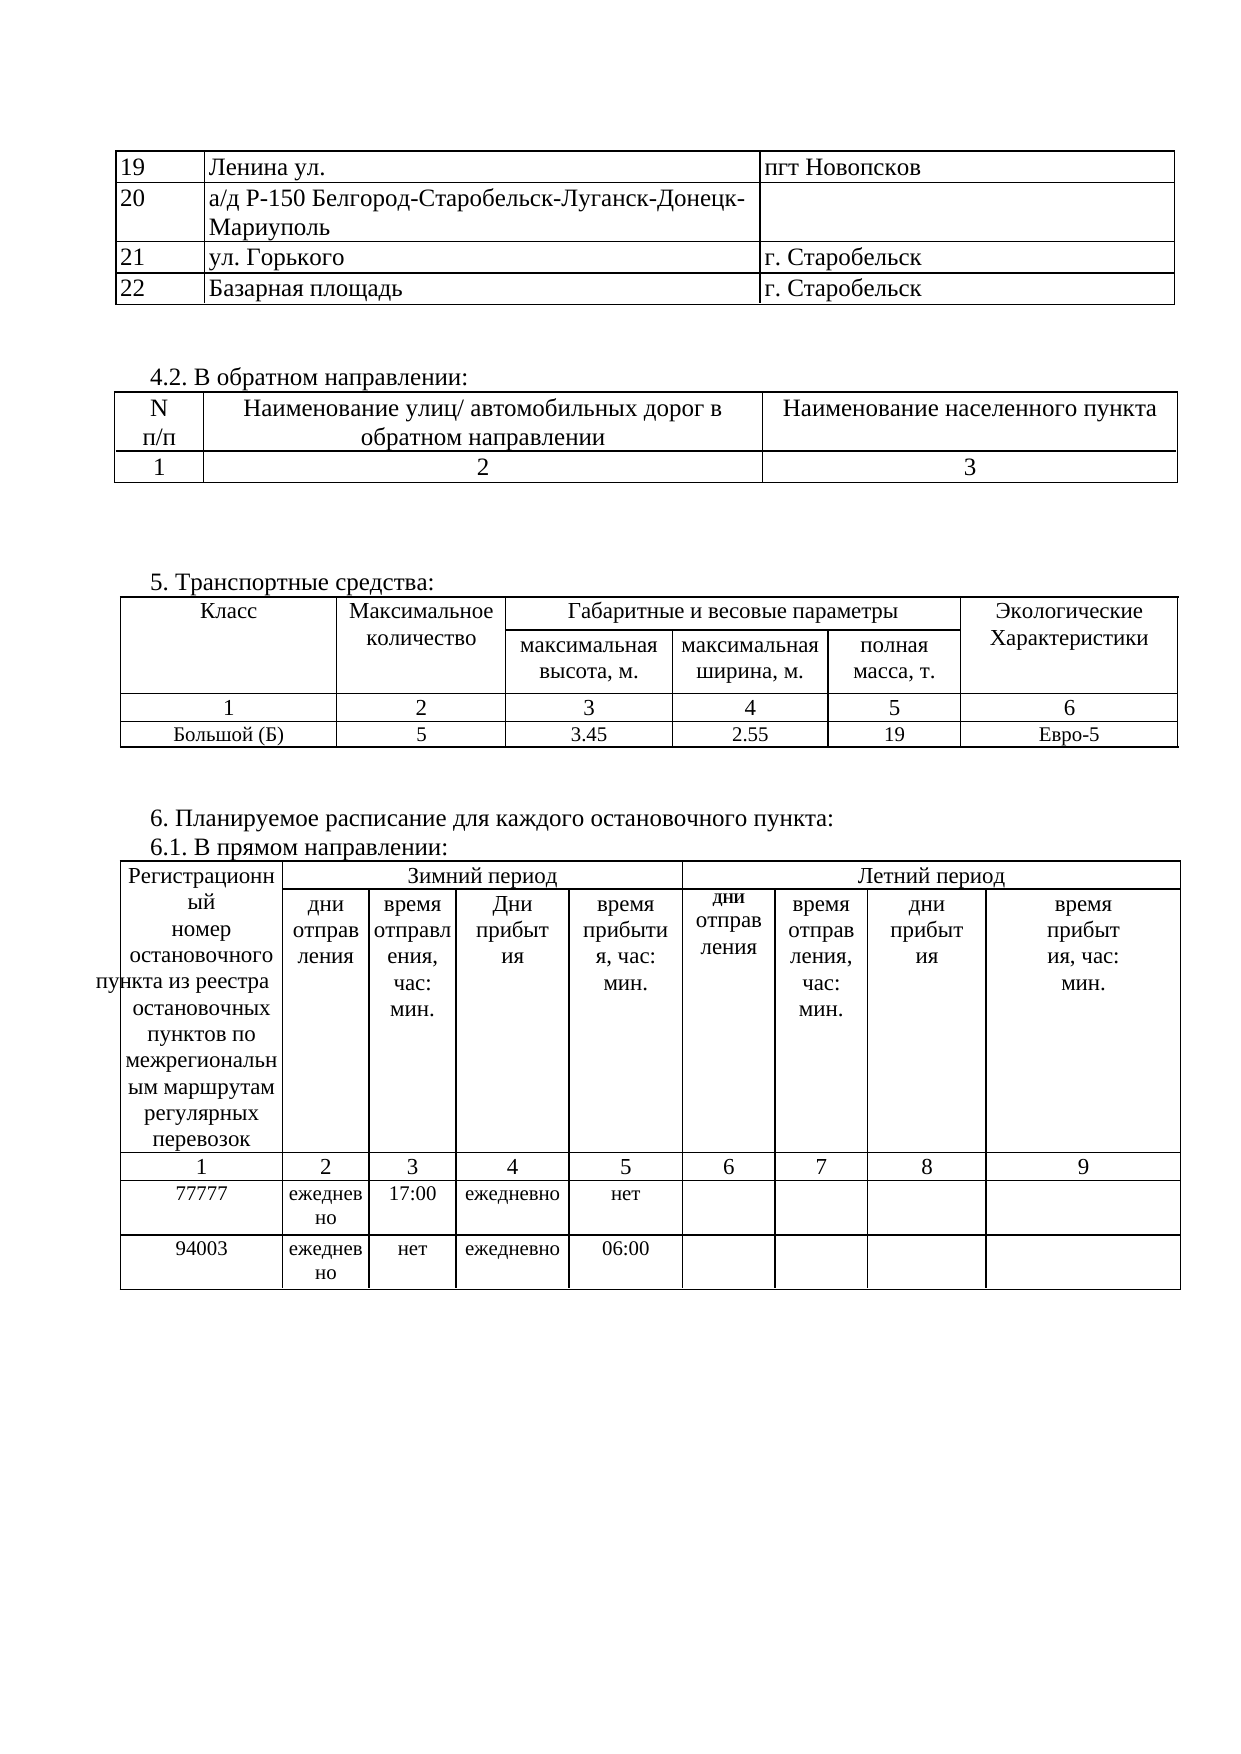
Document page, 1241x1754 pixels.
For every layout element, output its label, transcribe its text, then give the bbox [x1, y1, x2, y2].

table_cell [761, 183, 1174, 241]
table_cell [868, 1181, 985, 1234]
table_header Габаритные и весовые параметры [506, 598, 960, 629]
table_cell время отправл ения, час: мин. [370, 890, 455, 1152]
table_cell Базарная площадь [205, 274, 759, 303]
table_cell 2.55 [673, 722, 827, 746]
table_header N п/п [115, 393, 203, 450]
table_cell 77777 [121, 1181, 282, 1234]
table_cell 1 [121, 1153, 282, 1180]
table_cell время прибыти я, час: мин. [570, 890, 682, 1152]
table_cell 19 [117, 152, 204, 181]
table_cell дни прибыт ия [868, 890, 985, 1152]
table_cell [683, 1181, 774, 1234]
table_cell 3 [506, 694, 672, 721]
table_cell дни отправ ления [283, 890, 368, 1152]
table_cell 7 [776, 1153, 867, 1180]
table_cell 06:00 [570, 1236, 682, 1288]
table_cell [776, 1181, 867, 1234]
table_cell нет [570, 1181, 682, 1234]
table_cell 19 [829, 722, 960, 746]
table_cell 17:00 [370, 1181, 455, 1234]
table_header Регистрационный номер остановочного пункта из реестра остановочных пунктов по межрегиональным маршрутам регулярных перевозок [121, 862, 282, 1152]
table_cell полная масса, т. [829, 631, 960, 693]
text 5. Транспортные средства: [150, 567, 1090, 596]
table_cell [776, 1236, 867, 1288]
table_cell г. Старобельск [761, 242, 1174, 272]
table_cell 3 [763, 450, 1177, 482]
table_cell 22 [117, 274, 204, 303]
table_cell 5 [337, 722, 505, 746]
text 6.1. В прямом направлении: [150, 832, 1090, 860]
table_cell 4 [673, 694, 827, 721]
table_header Экологические Характеристики [961, 598, 1177, 693]
table_cell пгт Новопсков [761, 152, 1174, 181]
table_header Наименование населенного пункта [763, 393, 1177, 450]
table_cell [683, 1236, 774, 1288]
table_cell Евро-5 [961, 722, 1177, 746]
table_cell [987, 1181, 1180, 1234]
table_cell Дни прибыт ия [457, 890, 568, 1152]
table_cell 4 [457, 1153, 568, 1180]
table_cell 2 [204, 452, 762, 482]
table_cell 2 [337, 694, 505, 721]
table_header Максимальное количество [337, 598, 505, 693]
table_cell 21 [117, 242, 204, 272]
table_header Летний период [683, 862, 1180, 888]
table_cell ул. Горького [205, 242, 759, 272]
table_cell [987, 1236, 1180, 1288]
table_cell 3 [370, 1153, 455, 1180]
table_cell ежедневно [457, 1236, 568, 1288]
text 6. Планируемое расписание для каждого остановочного пункта: [150, 803, 1090, 832]
table_cell г. Старобельск [761, 274, 1174, 303]
table_cell 3.45 [506, 722, 672, 746]
table_cell нет [370, 1236, 455, 1288]
table_cell 20 [117, 183, 204, 241]
table_cell 9 [987, 1153, 1180, 1180]
text 4.2. В обратном направлении: [150, 362, 1090, 391]
table_header Зимний период [283, 862, 682, 888]
table_cell ДНИ отправ ления [683, 890, 774, 1152]
table_cell Ленина ул. [205, 152, 759, 181]
table_cell 2 [283, 1153, 368, 1180]
table_cell ежедневно [283, 1181, 368, 1234]
table_cell время отправ ления, час: мин. [776, 890, 867, 1152]
table_header Класс [121, 598, 336, 693]
table_cell максимальная высота, м. [506, 631, 672, 693]
table_cell 94003 [121, 1236, 282, 1288]
table_cell 1 [115, 451, 203, 482]
table_cell 6 [961, 694, 1177, 721]
table_cell 5 [829, 694, 960, 721]
table_cell 5 [570, 1153, 682, 1180]
table_cell 8 [868, 1153, 985, 1180]
table_header Наименование улиц/ автомобильных дорог в обратном направлении [204, 393, 762, 450]
table_cell ежедневно [457, 1181, 568, 1234]
table_cell время прибыт ия, час: мин. [987, 890, 1180, 1152]
table_cell а/д Р-150 Белгород-Старобельск-Луганск-Донецк-Мариуполь [205, 183, 759, 241]
table_cell [868, 1236, 985, 1288]
table_cell Большой (Б) [121, 722, 336, 746]
table_cell максимальная ширина, м. [673, 631, 827, 693]
table_cell 6 [683, 1153, 774, 1180]
table_cell ежедневно [283, 1236, 368, 1288]
table_cell 1 [121, 694, 336, 721]
